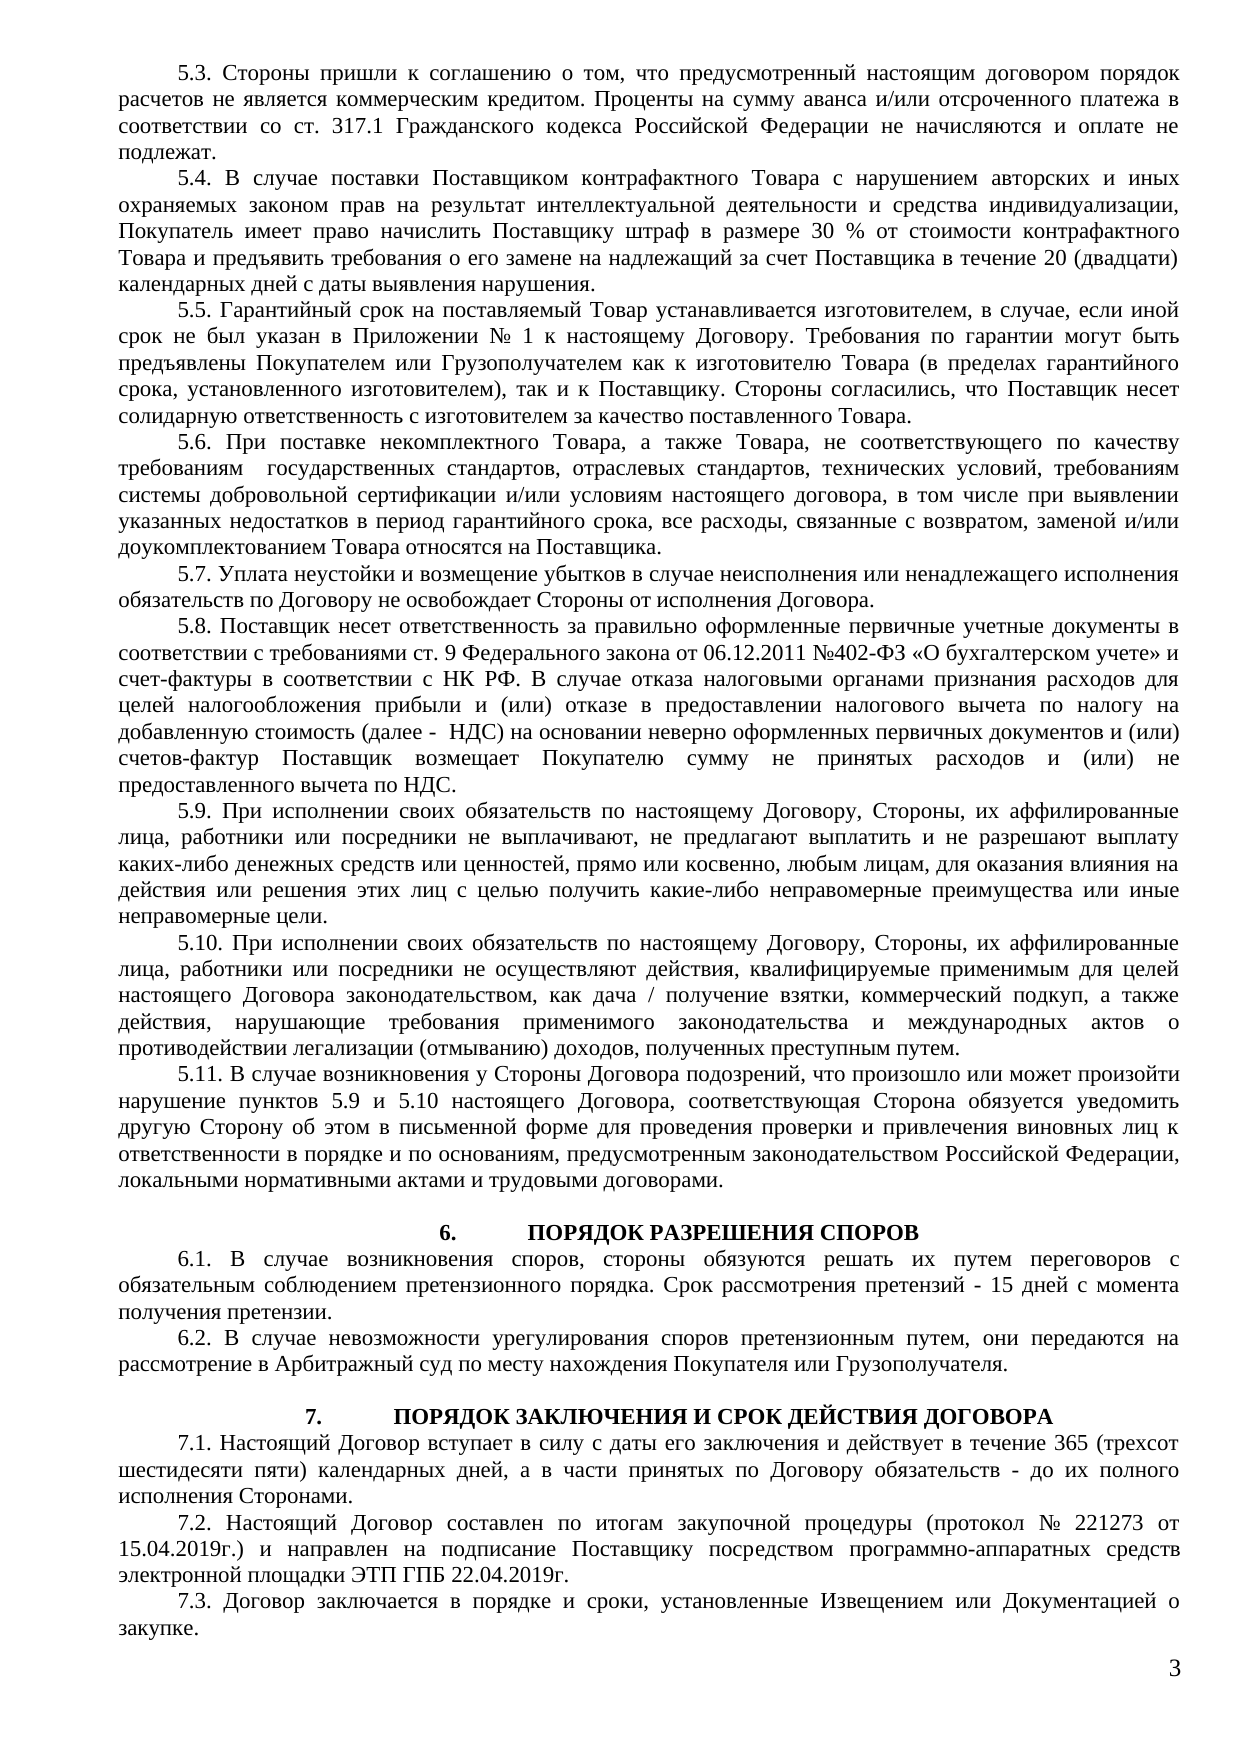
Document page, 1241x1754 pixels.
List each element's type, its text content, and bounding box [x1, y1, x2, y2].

text 5.8. Поставщик несет ответственность за правильно оформленные первичные учетные документы в соответствии с требованиями ст. 9 Федерального закона от 06.12.2011 №402-ФЗ «О бухгалтерском учете» и счет-фактуры в соответствии с НК РФ. В случае отказа налоговыми органами признания расходов для целей налогообложения прибыли и (или) отказе в предоставлении налогового вычета по налогу на добавленную стоимость (далее - НДС) на основании неверно оформленных первичных документов и (или) счетов-фактур Поставщик возмещает Покупателю сумму не принятых расходов и (или) не предоставленного вычета по НДС. [118, 612, 1181, 797]
text 7.2. Настоящий Договор составлен по итогам закупочной процедуры (протокол № 221273 от 15.04.2019г.) и направлен на подписание Поставщику посредством программно-аппаратных средств электронной площадки ЭТП ГПБ 22.04.2019г. [118, 1508, 1181, 1588]
list ПОРЯДОК ЗАКЛЮЧЕНИЯ И СРОК ДЕЙСТВИЯ ДОГОВОРА [118, 1403, 1181, 1429]
text 5.9. При исполнении своих обязательств по настоящему Договору, Стороны, их аффилированные лица, работники или посредники не выплачивают, не предлагают выплатить и не разрешают выплату каких-либо денежных средств или ценностей, прямо или косвенно, любым лицам, для оказания влияния на действия или решения этих лиц с целью получить какие-либо неправомерные преимущества или иные неправомерные цели. [118, 797, 1181, 929]
text 5.10. При исполнении своих обязательств по настоящему Договору, Стороны, их аффилированные лица, работники или посредники не осуществляют действия, квалифицируемые применимым для целей настоящего Договора законодательством, как дача / получение взятки, коммерческий подкуп, а также действия, нарушающие требования применимого законодательства и международных актов о противодействии легализации (отмыванию) доходов, полученных преступным путем. [118, 929, 1181, 1061]
text 5.7. Уплата неустойки и возмещение убытков в случае неисполнения или ненадлежащего исполнения обязательств по Договору не освобождает Стороны от исполнения Договора. [118, 560, 1181, 612]
text 6.1. В случае возникновения споров, стороны обязуются решать их путем переговоров с обязательным соблюдением претензионного порядка. Срок рассмотрения претензий - 15 дней с момента получения претензии. [118, 1245, 1181, 1324]
list ПОРЯДОК РАЗРЕШЕНИЯ СПОРОВ [118, 1219, 1181, 1245]
text 6.2. В случае невозможности урегулирования споров претензионным путем, они передаются на рассмотрение в Арбитражный суд по месту нахождения Покупателя или Грузополучателя. [118, 1324, 1181, 1377]
text 5.3. Стороны пришли к соглашению о том, что предусмотренный настоящим договором порядок расчетов не является коммерческим кредитом. Проценты на сумму аванса и/или отсроченного платежа в соответствии со ст. 317.1 Гражданского кодекса Российской Федерации не начисляются и оплате не подлежат. [118, 59, 1181, 164]
text 5.4. В случае поставки Поставщиком контрафактного Товара с нарушением авторских и иных охраняемых законом прав на результат интеллектуальной деятельности и средства индивидуализации, Покупатель имеет право начислить Поставщику штраф в размере 30 % от стоимости контрафактного Товара и предъявить требования о его замене на надлежащий за счет Поставщика в течение 20 (двадцати) календарных дней с даты выявления нарушения. [118, 164, 1181, 296]
text 7.1. Настоящий Договор вступает в силу с даты его заключения и действует в течение 365 (трехсот шестидесяти пяти) календарных дней, а в части принятых по Договору обязательств - до их полного исполнения Сторонами. [118, 1429, 1181, 1508]
text 5.6. При поставке некомплектного Товара, а также Товара, не соответствующего по качеству требованиям государственных стандартов, отраслевых стандартов, технических условий, требованиям системы добровольной сертификации и/или условиям настоящего договора, в том числе при выявлении указанных недостатков в период гарантийного срока, все расходы, связанные с возвратом, заменой и/или доукомплектованием Товара относятся на Поставщика. [118, 428, 1181, 560]
text 5.11. В случае возникновения у Стороны Договора подозрений, что произошло или может произойти нарушение пунктов 5.9 и 5.10 настоящего Договора, соответствующая Сторона обязуется уведомить другую Сторону об этом в письменной форме для проведения проверки и привлечения виновных лиц к ответственности в порядке и по основаниям, предусмотренным законодательством Российской Федерации, локальными нормативными актами и трудовыми договорами. [118, 1061, 1181, 1192]
text 5.5. Гарантийный срок на поставляемый Товар устанавливается изготовителем, в случае, если иной срок не был указан в Приложении № 1 к настоящему Договору. Требования по гарантии могут быть предъявлены Покупателем или Грузополучателем как к изготовителю Товара (в пределах гарантийного срока, установленного изготовителем), так и к Поставщику. Стороны согласились, что Поставщик несет солидарную ответственность с изготовителем за качество поставленного Товара. [118, 296, 1181, 428]
text 7.3. Договор заключается в порядке и сроки, установленные Извещением или Документацией о закупке. [118, 1588, 1181, 1640]
